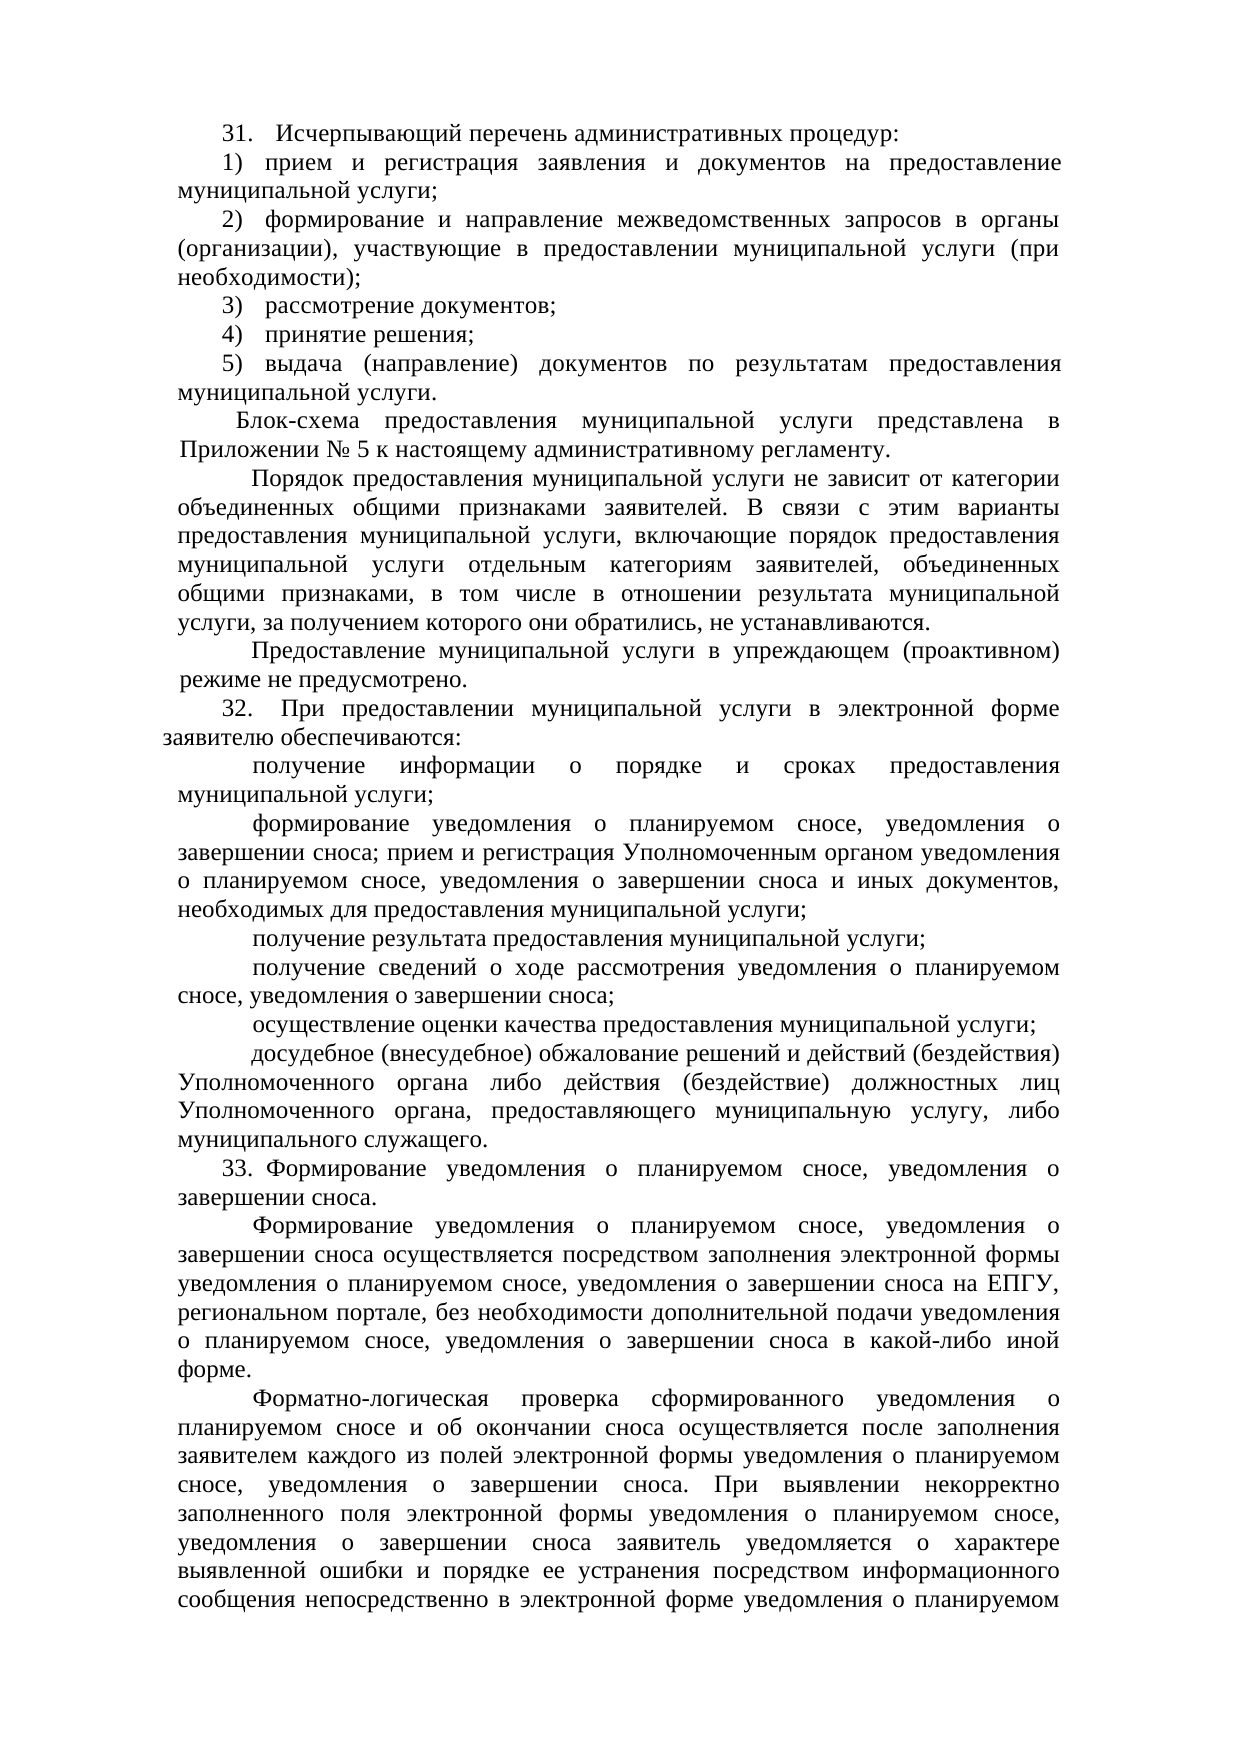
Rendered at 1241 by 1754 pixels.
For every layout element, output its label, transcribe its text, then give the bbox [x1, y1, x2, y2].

text Порядок предоставления муниципальной услуги не зависит от категории объединенных общими признаками заявителей. В связи с этим варианты предоставления муниципальной услуги, включающие порядок предоставления муниципальной услуги отдельным категориям заявителей, объединенных общими признаками, в том числе в отношении результата муниципальной услуги, за получением которого они обратились, не устанавливаются. [177, 463, 1061, 636]
text Предоставление муниципальной услуги в упреждающем (проактивном) режиме не предусмотрено. [179, 636, 1061, 693]
text получение результата предоставления муниципальной услуги; [177, 923, 1061, 952]
list формирование и направление межведомственных запросов в органы (организации), участвующие в предоставлении муниципальной услуги (при необходимости); [177, 204, 1061, 291]
list Исчерпывающий перечень административных процедур: [222, 118, 1063, 147]
text осуществление оценки качества предоставления муниципальной услуги; [177, 1009, 1061, 1038]
list принятие решения; [177, 319, 1061, 348]
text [177, 1383, 1061, 1613]
text Блок-схема предоставления муниципальной услуги представлена в Приложении № 5 к настоящему административному регламенту. [179, 406, 1061, 463]
list При предоставлении муниципальной услуги в электронной форме заявителю обеспечиваются: [162, 693, 1061, 751]
text формирование уведомления о планируемом сносе, уведомления о завершении сноса; прием и регистрация Уполномоченным органом уведомления о планируемом сносе, уведомления о завершении сноса и иных документов, необходимых для предоставления муниципальной услуги; [177, 808, 1061, 923]
text досудебное (внесудебное) обжалование решений и действий (бездействия) Уполномоченного органа либо действия (бездействие) должностных лиц Уполномоченного органа, предоставляющего муниципальную услугу, либо муниципального служащего. [177, 1038, 1061, 1153]
text получение сведений о ходе рассмотрения уведомления о планируемом сносе, уведомления о завершении сноса; [177, 952, 1061, 1009]
list Формирование уведомления о планируемом сносе, уведомления о завершении сноса. [177, 1153, 1061, 1211]
text Формирование уведомления о планируемом сносе, уведомления о завершении сноса осуществляется посредством заполнения электронной формы уведомления о планируемом сносе, уведомления о завершении сноса на ЕПГУ, региональном портале, без необходимости дополнительной подачи уведомления о планируемом сносе, уведомления о завершении сноса в какой-либо иной форме. [177, 1211, 1061, 1383]
list рассмотрение документов; [177, 291, 1061, 319]
text получение информации о порядке и сроках предоставления муниципальной услуги; [177, 751, 1061, 808]
list выдача (направление) документов по результатам предоставления муниципальной услуги. [177, 348, 1063, 406]
list прием и регистрация заявления и документов на предоставление муниципальной услуги; [177, 147, 1063, 204]
